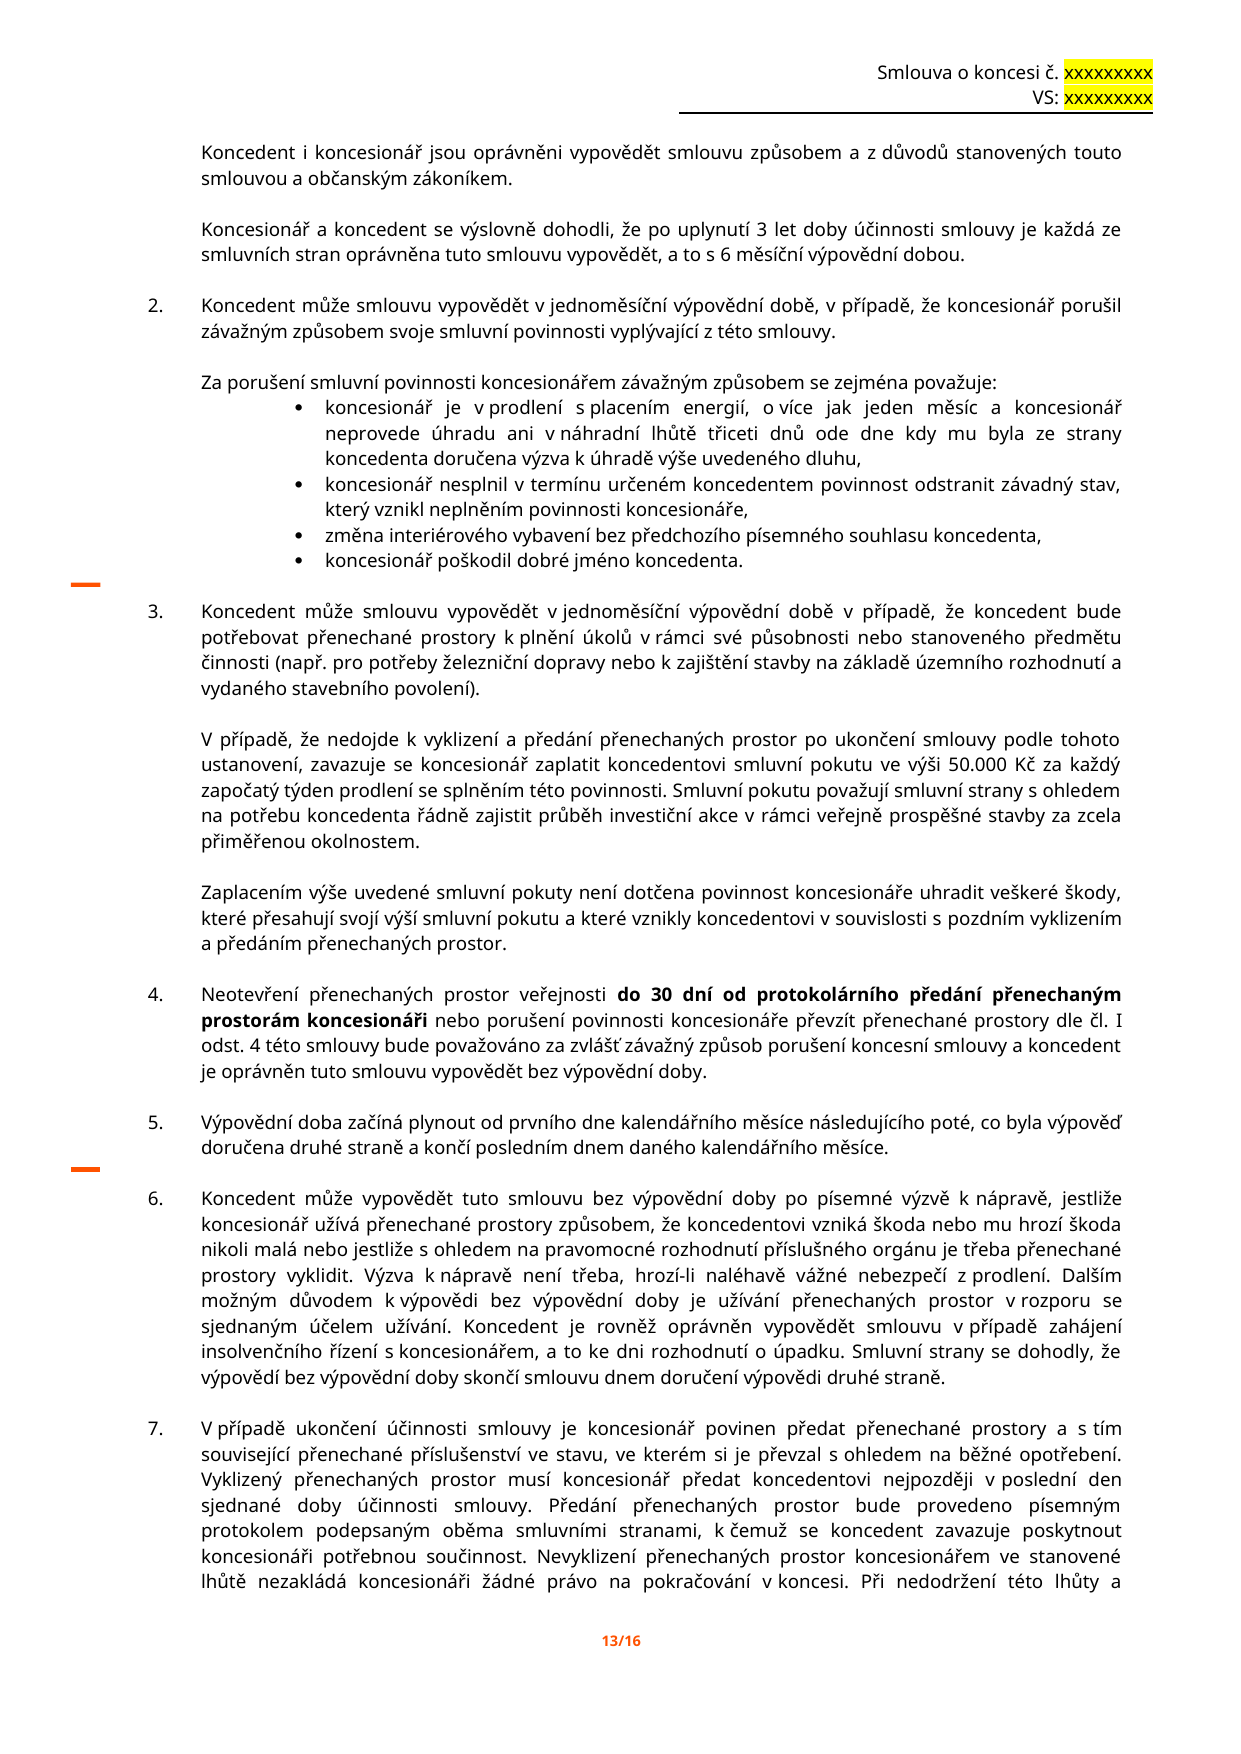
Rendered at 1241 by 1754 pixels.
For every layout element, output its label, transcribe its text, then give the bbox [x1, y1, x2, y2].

list Koncedent i koncesionář jsou oprávněni vypovědět smlouvu způsobem a z důvodů stanovených touto smlouvou a občanským zákoníkem. [148, 139, 1122, 190]
list koncesionář nesplnil v termínu určeném koncedentem povinnost odstranit závadný stav, který vznikl neplněním povinnosti koncesionáře, [295, 471, 1122, 522]
list koncesionář poškodil dobré jméno koncedenta. [295, 548, 1122, 573]
list Koncedent může vypovědět tuto smlouvu bez výpovědní doby po písemné výzvě k nápravě, jestliže koncesionář užívá přenechané prostory způsobem, že koncedentovi vzniká škoda nebo mu hrozí škoda nikoli malá nebo jestliže s ohledem na pravomocné rozhodnutí příslušného orgánu je třeba přenechané prostory vyklidit. Výzva k nápravě není třeba, hrozí-li naléhavě vážné nebezpečí z prodlení. Dalším možným důvodem k výpovědi bez výpovědní doby je užívání přenechaných prostor v rozporu se sjednaným účelem užívání. Koncedent je rovněž oprávněn vypovědět smlouvu v případě zahájení insolvenčního řízení s koncesionářem, a to ke dni rozhodnutí o úpadku. Smluvní strany se dohodly, že výpovědí bez výpovědní doby skončí smlouvu dnem doručení výpovědi druhé straně. [148, 1186, 1122, 1390]
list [148, 1415, 1122, 1594]
list změna interiérového vybavení bez předchozího písemného souhlasu koncedenta, [295, 522, 1122, 548]
list Výpovědní doba začíná plynout od prvního dne kalendářního měsíce následujícího poté, co byla výpověď doručena druhé straně a končí posledním dnem daného kalendářního měsíce. [148, 1109, 1122, 1160]
list V případě, že nedojde k vyklizení a předání přenechaných prostor po ukončení smlouvy podle tohoto ustanovení, zavazuje se koncesionář zaplatit koncedentovi smluvní pokutu ve výši 50.000 Kč za každý započatý týden prodlení se splněním této povinnosti. Smluvní pokutu považují smluvní strany s ohledem na potřebu koncedenta řádně zajistit průběh investiční akce v rámci veřejně prospěšné stavby za zcela přiměřenou okolnostem. [148, 726, 1122, 854]
list Neotevření přenechaných prostor veřejnosti do 30 dní od protokolárního předání přenechaným prostorám koncesionáři nebo porušení povinnosti koncesionáře převzít přenechané prostory dle čl. I odst. 4 této smlouvy bude považováno za zvlášť závažný způsob porušení koncesní smlouvy a koncedent je oprávněn tuto smlouvu vypovědět bez výpovědní doby. [148, 981, 1122, 1083]
list Koncedent může smlouvu vypovědět v jednoměsíční výpovědní době, v případě, že koncesionář porušil závažným způsobem svoje smluvní povinnosti vyplývající z této smlouvy. [148, 292, 1122, 343]
list Koncedent může smlouvu vypovědět v jednoměsíční výpovědní době v případě, že koncedent bude potřebovat přenechané prostory k plnění úkolů v rámci své působnosti nebo stanoveného předmětu činnosti (např. pro potřeby železniční dopravy nebo k zajištění stavby na základě územního rozhodnutí a vydaného stavebního povolení). [148, 599, 1122, 701]
list Koncesionář a koncedent se výslovně dohodli, že po uplynutí 3 let doby účinnosti smlouvy je každá ze smluvních stran oprávněna tuto smlouvu vypovědět, a to s 6 měsíční výpovědní dobou. [148, 216, 1122, 267]
list Zaplacením výše uvedené smluvní pokuty není dotčena povinnost koncesionáře uhradit veškeré škody, které přesahují svojí výší smluvní pokutu a které vznikly koncedentovi v souvislosti s pozdním vyklizením a předáním přenechaných prostor. [148, 879, 1122, 956]
list koncesionář je v prodlení s placením energií, o více jak jeden měsíc a koncesionář neprovede úhradu ani v náhradní lhůtě třiceti dnů ode dne kdy mu byla ze strany koncedenta doručena výzva k úhradě výše uvedeného dluhu, [295, 394, 1122, 471]
list Za porušení smluvní povinnosti koncesionářem závažným způsobem se zejména považuje: [148, 369, 1122, 394]
